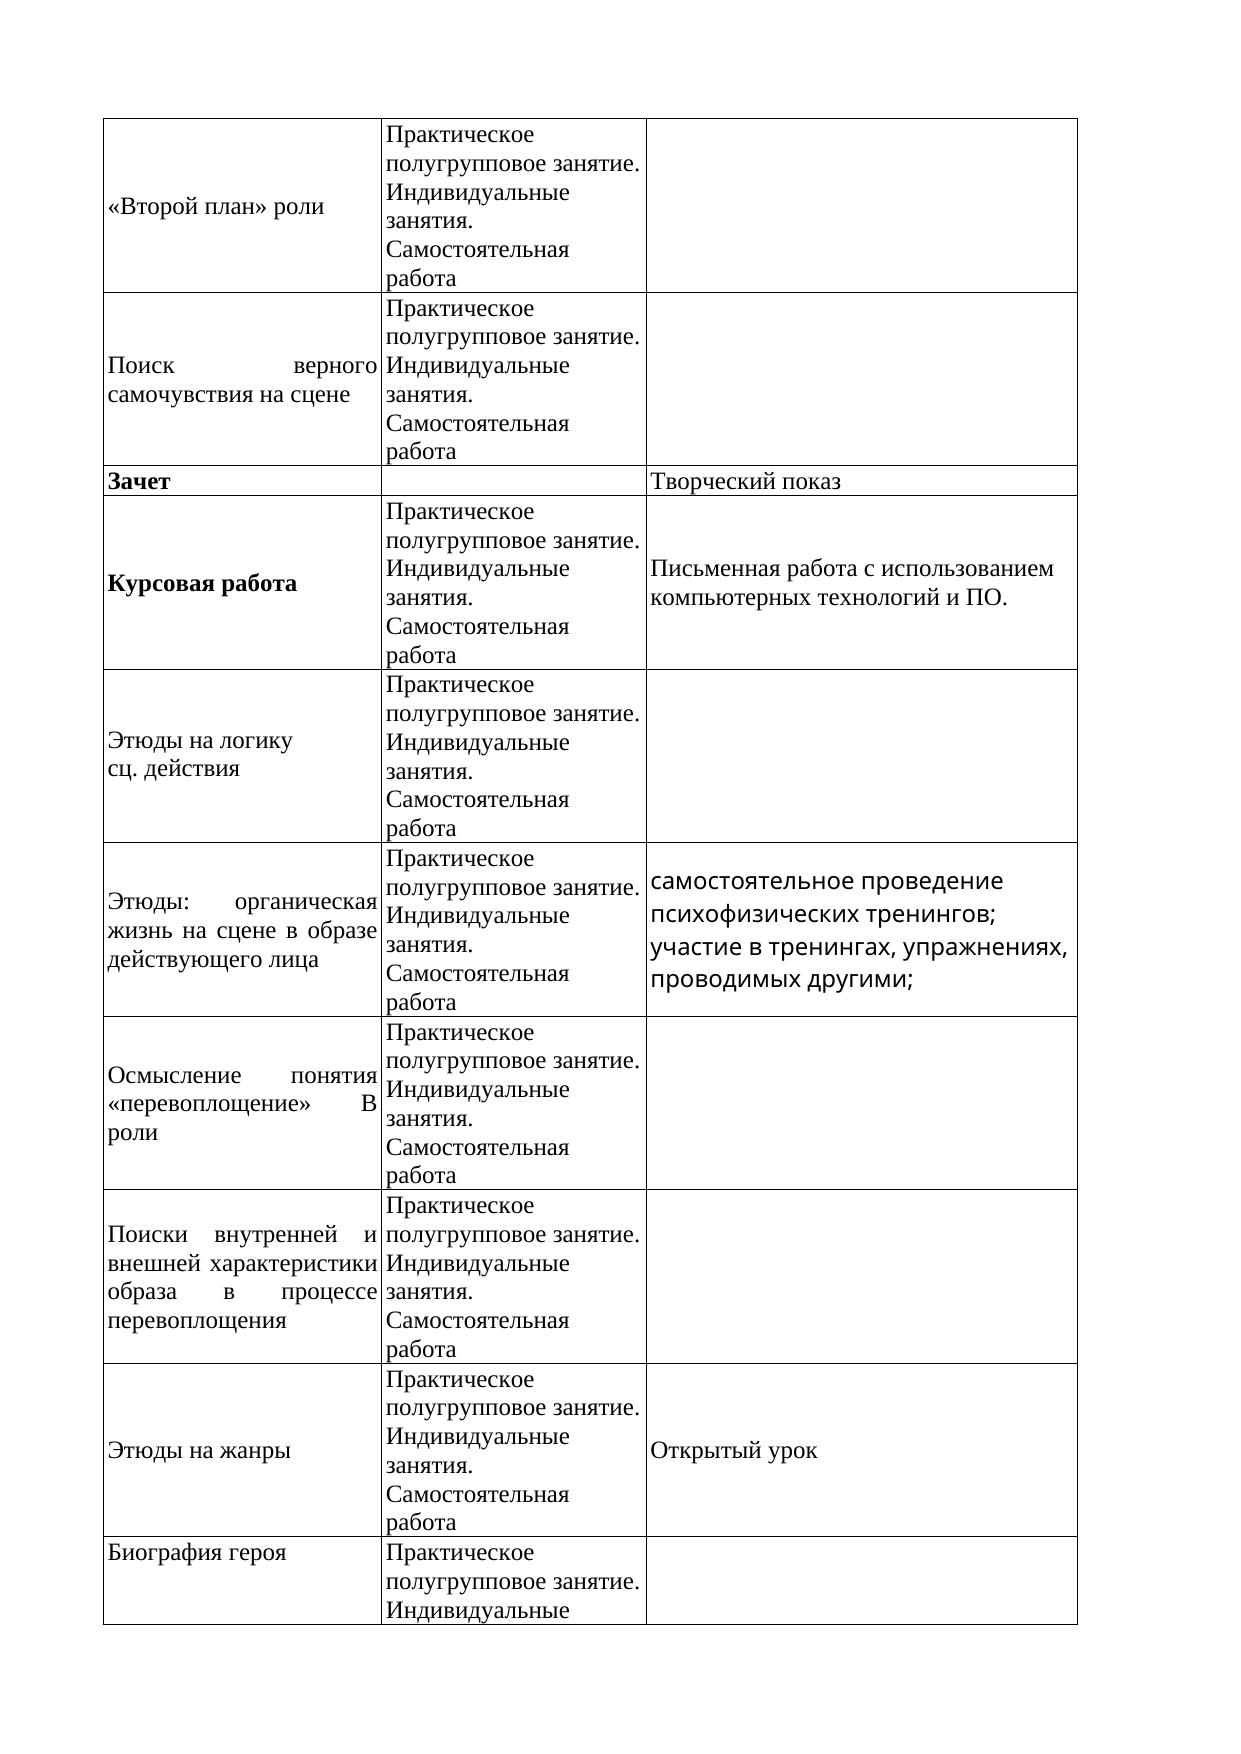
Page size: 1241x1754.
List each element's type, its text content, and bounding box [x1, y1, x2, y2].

table_cell Курсовая работа [104, 496, 381, 668]
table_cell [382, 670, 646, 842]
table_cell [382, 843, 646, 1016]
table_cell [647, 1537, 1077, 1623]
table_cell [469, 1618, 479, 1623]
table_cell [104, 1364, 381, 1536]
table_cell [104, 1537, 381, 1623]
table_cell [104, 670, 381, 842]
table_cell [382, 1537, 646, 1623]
table_cell «Второй план» роли [104, 119, 381, 292]
table_cell [647, 293, 1077, 465]
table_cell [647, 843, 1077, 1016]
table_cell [382, 119, 646, 292]
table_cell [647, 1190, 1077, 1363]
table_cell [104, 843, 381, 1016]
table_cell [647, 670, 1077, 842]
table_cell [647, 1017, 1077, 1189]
table_cell Зачет [104, 466, 381, 495]
table_cell [382, 466, 646, 495]
table_cell Поиск верного самочувствия на сцене [104, 293, 381, 465]
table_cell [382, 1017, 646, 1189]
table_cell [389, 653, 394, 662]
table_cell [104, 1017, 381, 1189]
table_cell [647, 119, 1077, 292]
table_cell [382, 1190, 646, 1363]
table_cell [382, 293, 646, 465]
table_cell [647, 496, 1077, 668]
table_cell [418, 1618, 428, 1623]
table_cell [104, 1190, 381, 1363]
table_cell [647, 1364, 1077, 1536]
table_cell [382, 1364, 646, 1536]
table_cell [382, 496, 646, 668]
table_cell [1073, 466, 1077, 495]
